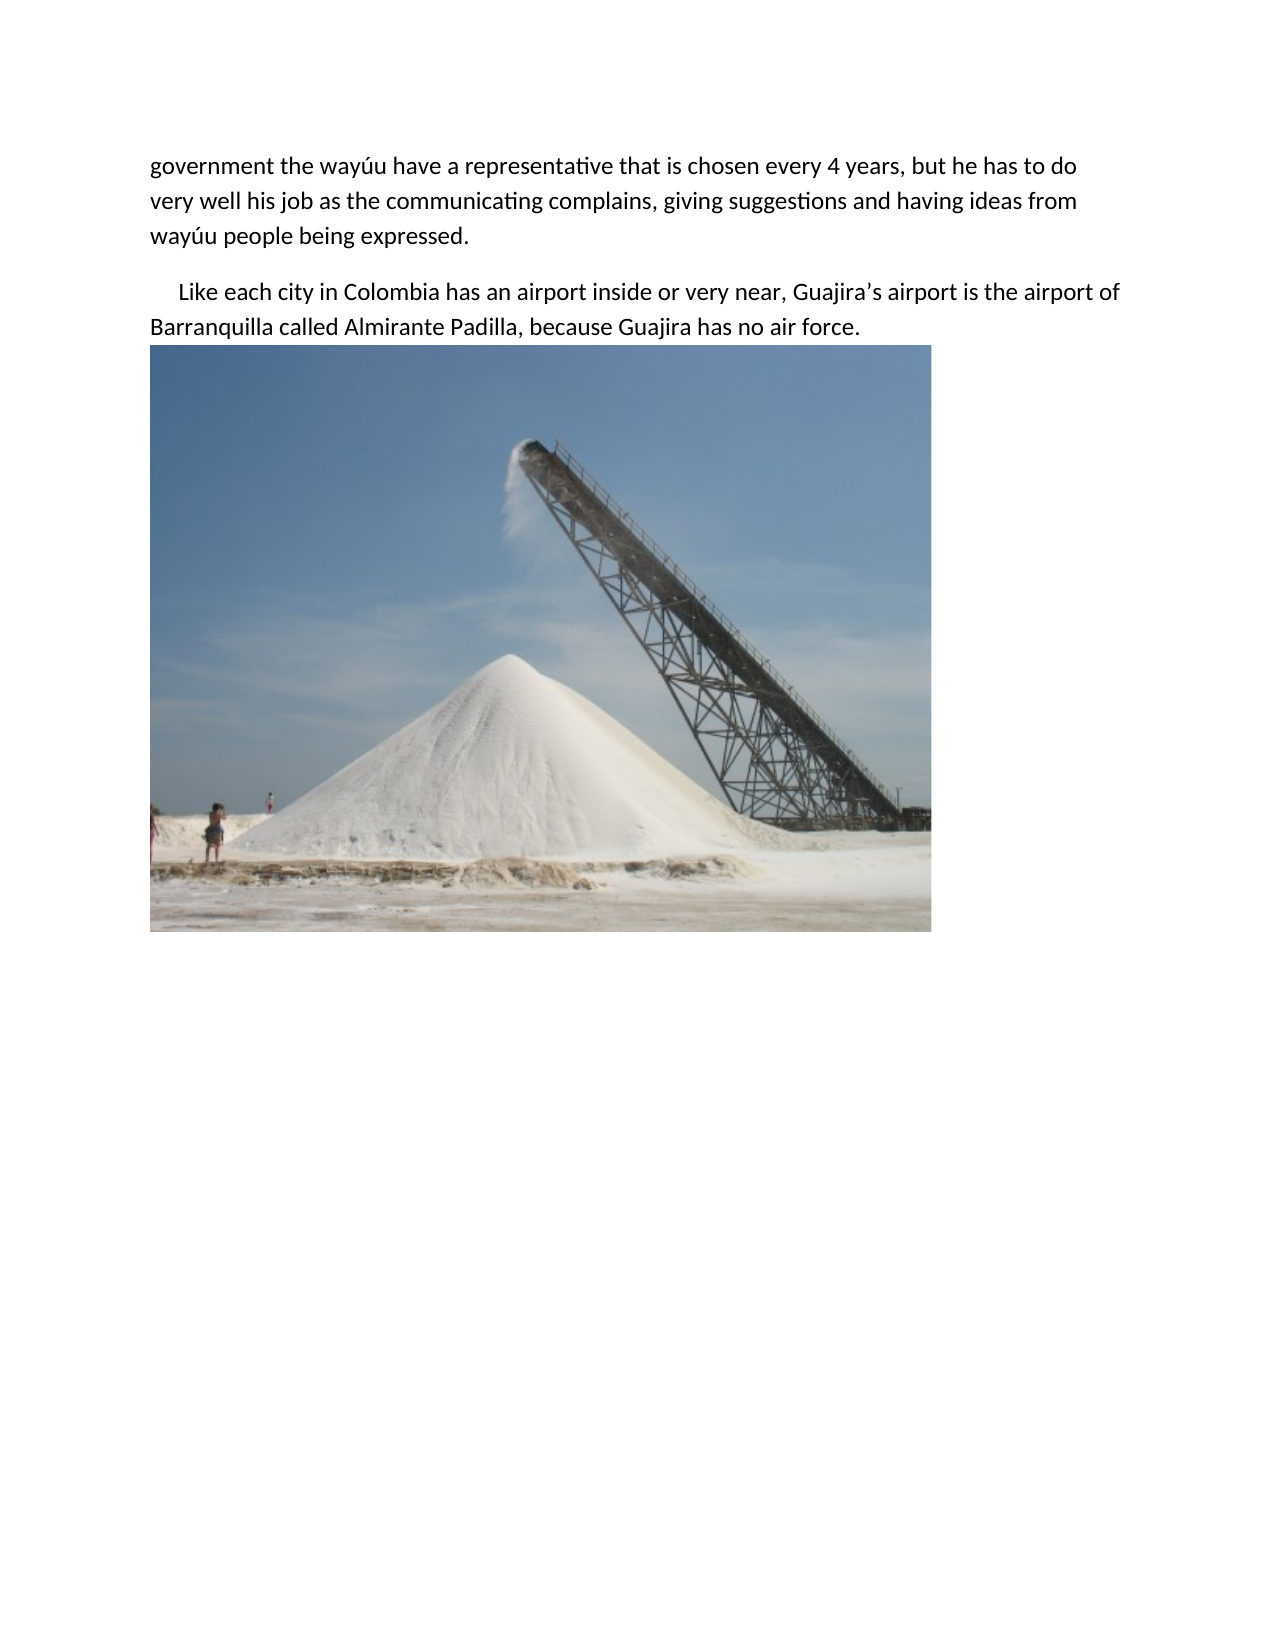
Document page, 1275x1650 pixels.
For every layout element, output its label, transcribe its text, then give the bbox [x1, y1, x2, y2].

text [150, 150, 1125, 251]
picture [150, 345, 932, 932]
